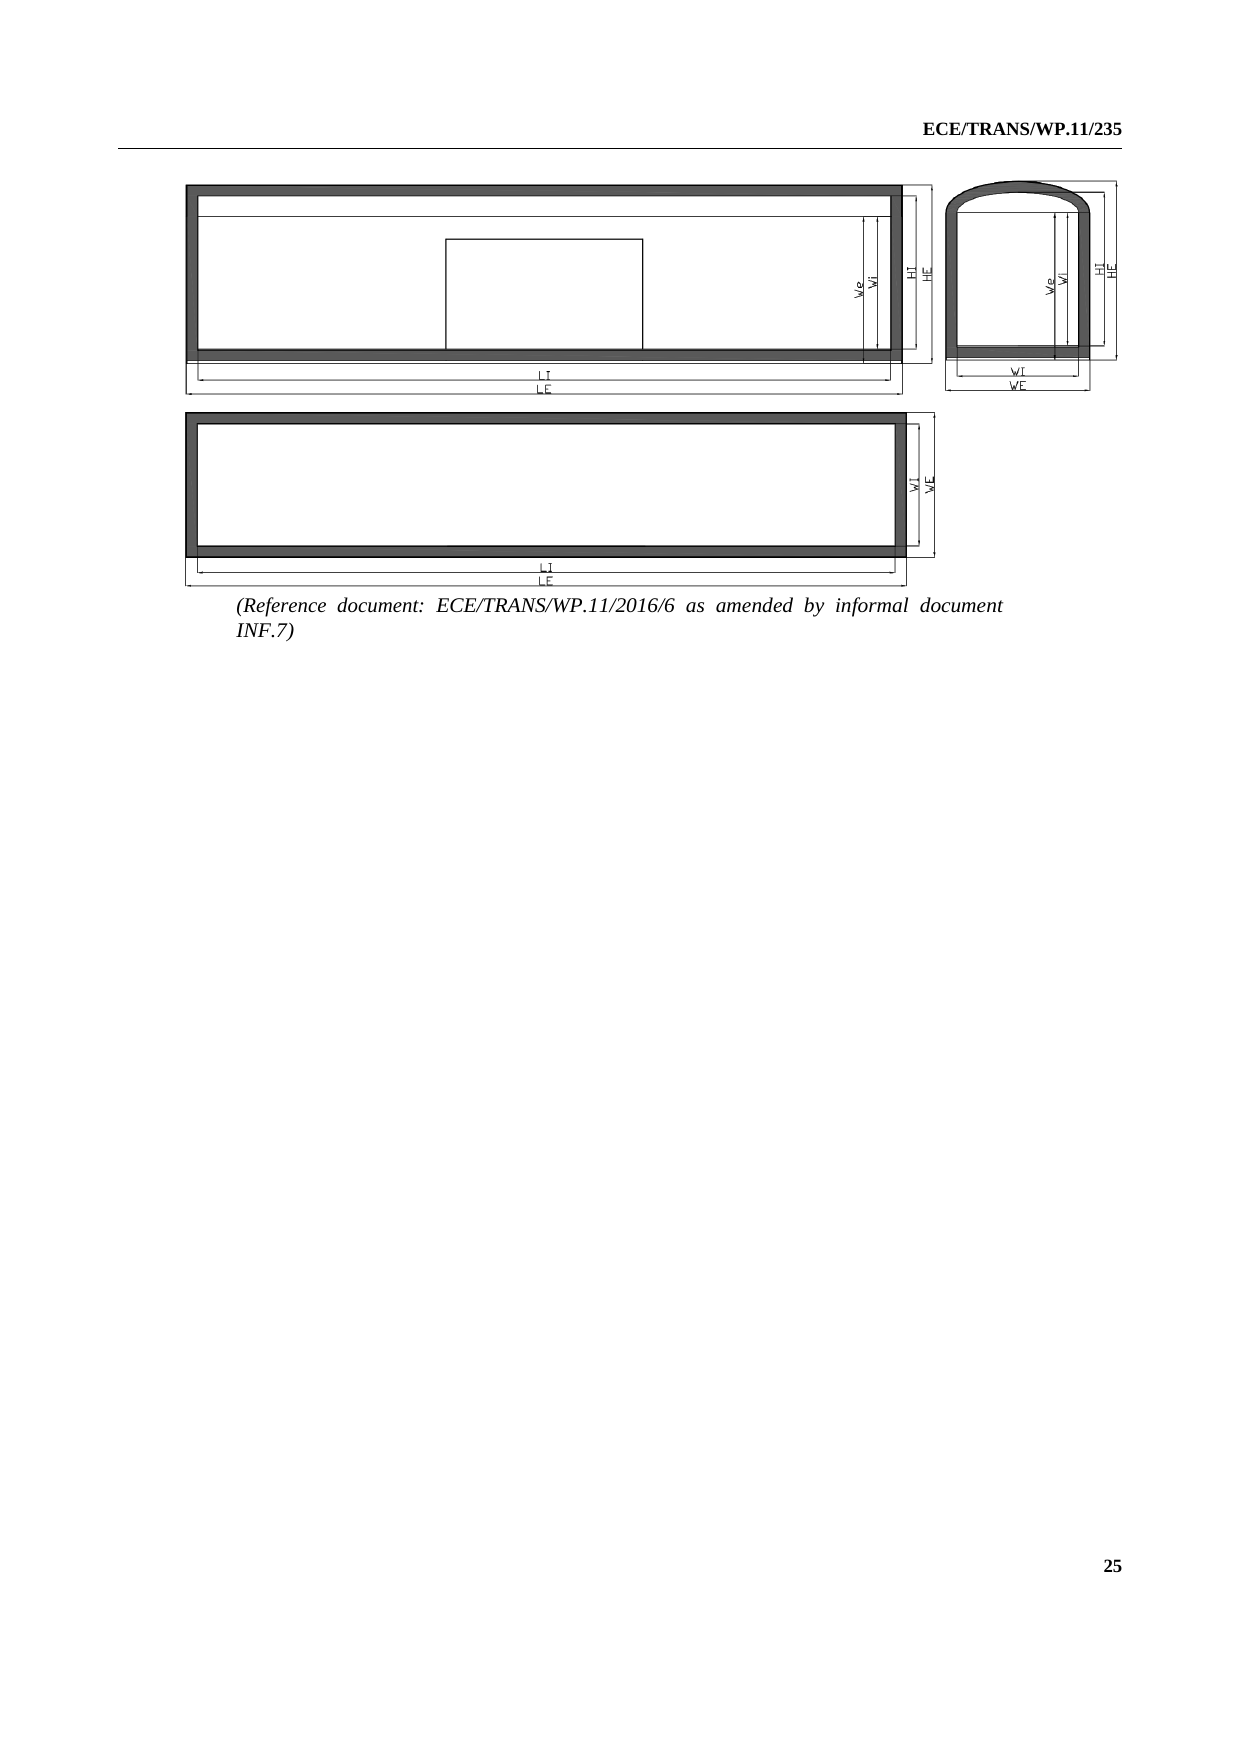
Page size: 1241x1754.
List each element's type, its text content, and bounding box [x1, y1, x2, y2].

picture [182, 177, 1123, 593]
text (Reference document: ECE/TRANS/WP.11/2016/6 as amended by informal document INF.7) [236, 593, 1004, 642]
